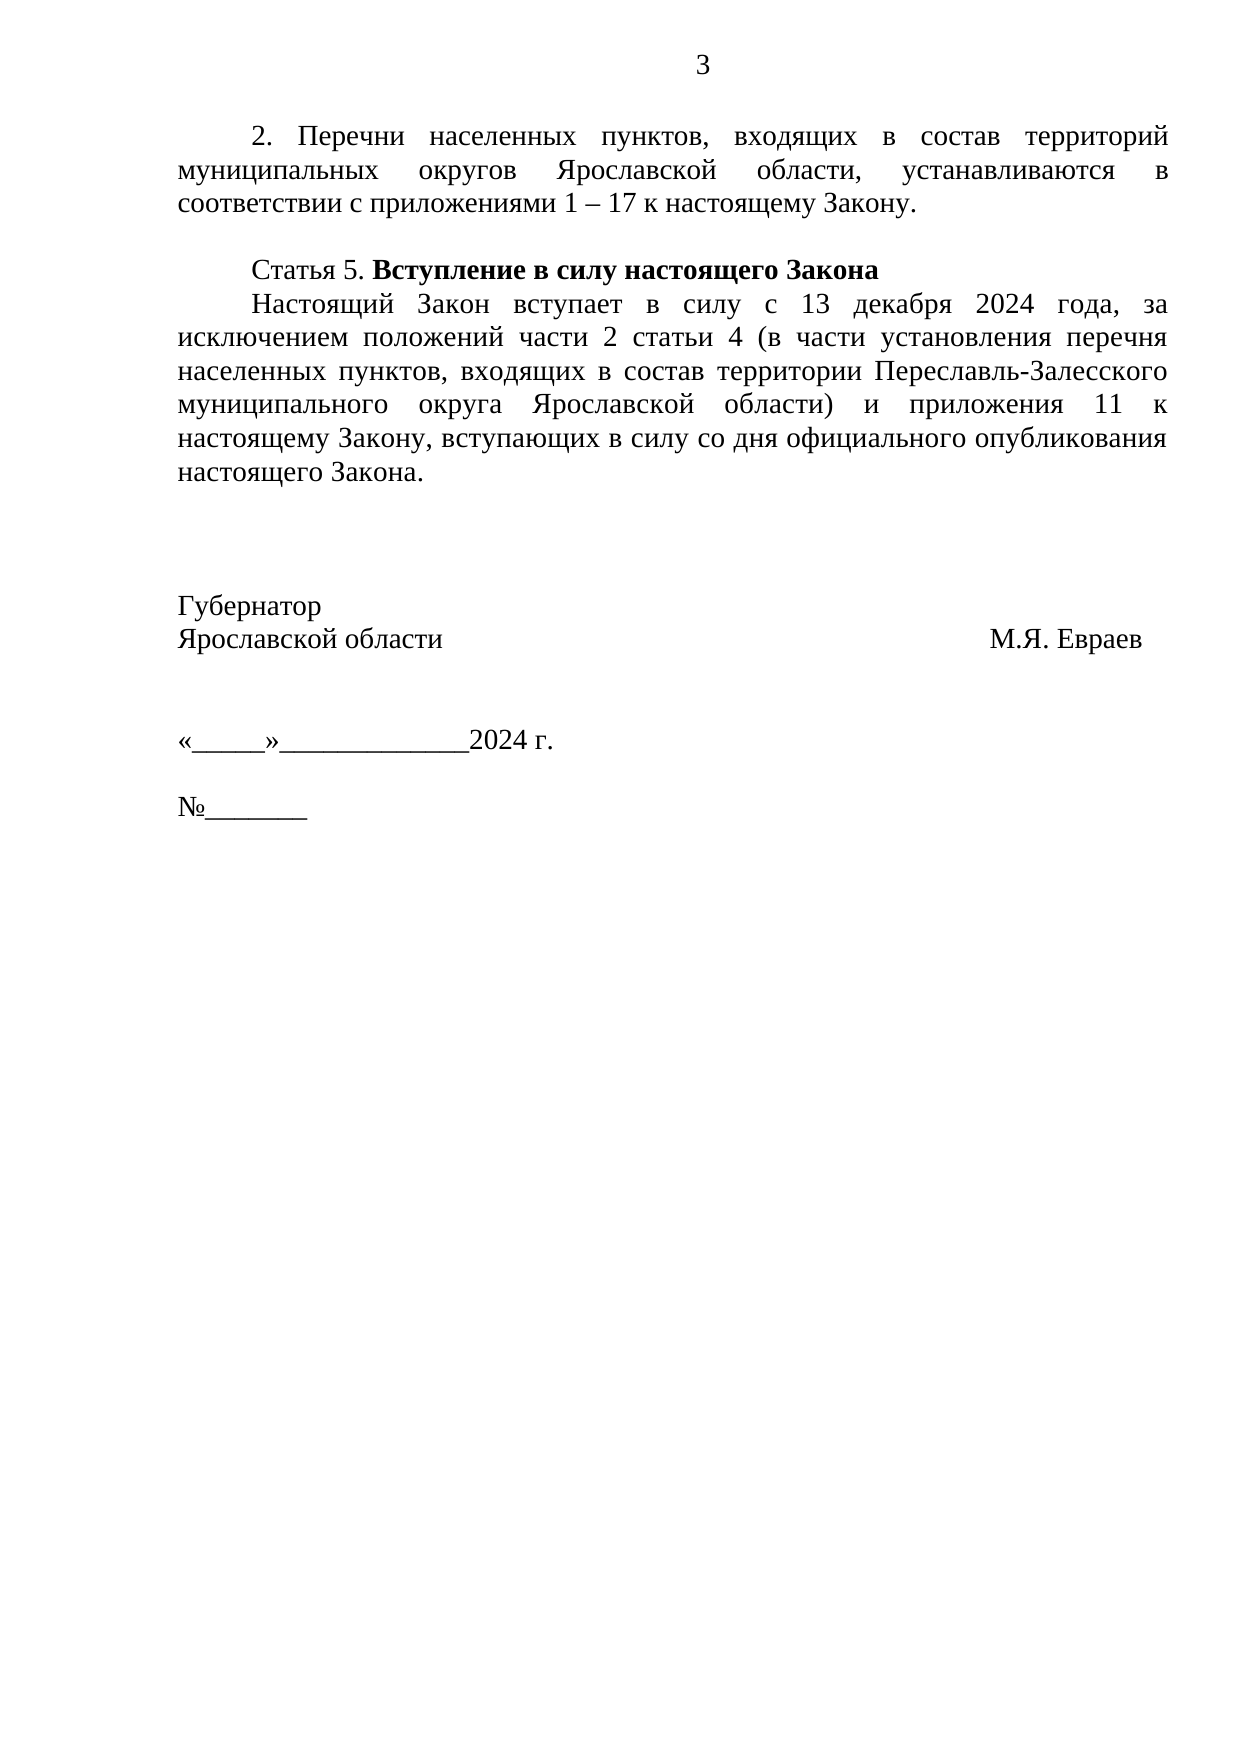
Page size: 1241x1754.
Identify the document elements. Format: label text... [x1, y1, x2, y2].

text Губернатор [177, 588, 1169, 621]
text Ярославской области М.Я. Евраев [177, 621, 1169, 655]
text №_______ [177, 789, 1169, 823]
text Настоящий Закон вступает в силу с 13 декабря 2024 года, за исключением положений части 2 статьи 4 (в части установления перечня населенных пунктов, входящих в состав территории Переславль-Залесского муниципального округа Ярославской области) и приложения 11 к настоящему Закону, вступающих в силу со дня официального опубликования настоящего Закона. [177, 286, 1169, 487]
text Статья 5. Вступление в силу настоящего Закона [177, 252, 1169, 286]
text 2. Перечни населенных пунктов, входящих в состав территорий муниципальных округов Ярославской области, устанавливаются в соответствии с приложениями 1 – 17 к настоящему Закону. [177, 118, 1169, 219]
text «_____»_____________2024 г. [177, 722, 1169, 756]
